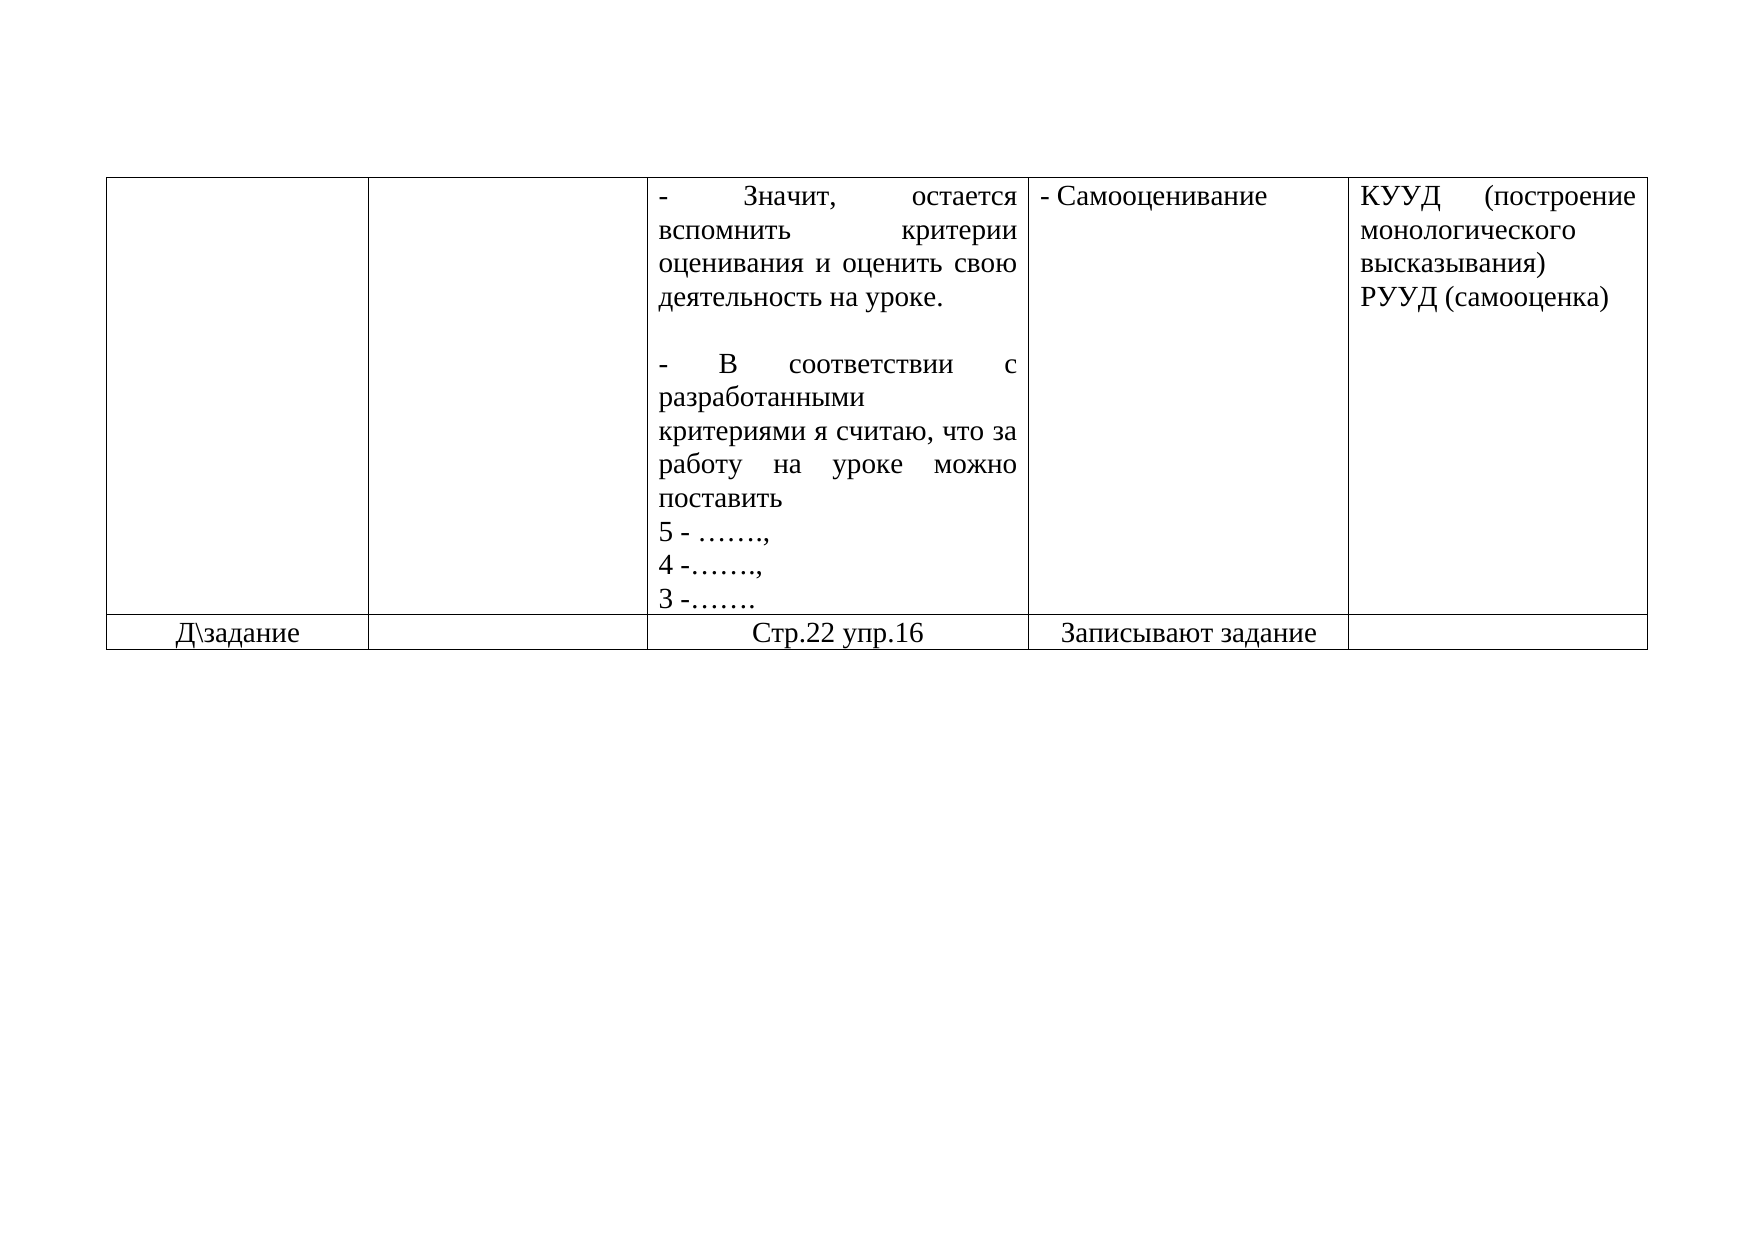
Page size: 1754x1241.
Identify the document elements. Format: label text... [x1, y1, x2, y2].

table_cell [1349, 615, 1647, 649]
table_cell Д\задание [107, 615, 368, 649]
table_cell [369, 615, 647, 649]
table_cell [107, 178, 368, 614]
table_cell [369, 178, 647, 614]
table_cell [1029, 178, 1348, 614]
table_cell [648, 178, 1028, 614]
table_cell Стр.22 упр.16 [648, 615, 1028, 649]
table_cell Записывают задание [1029, 615, 1348, 649]
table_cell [1349, 178, 1647, 614]
